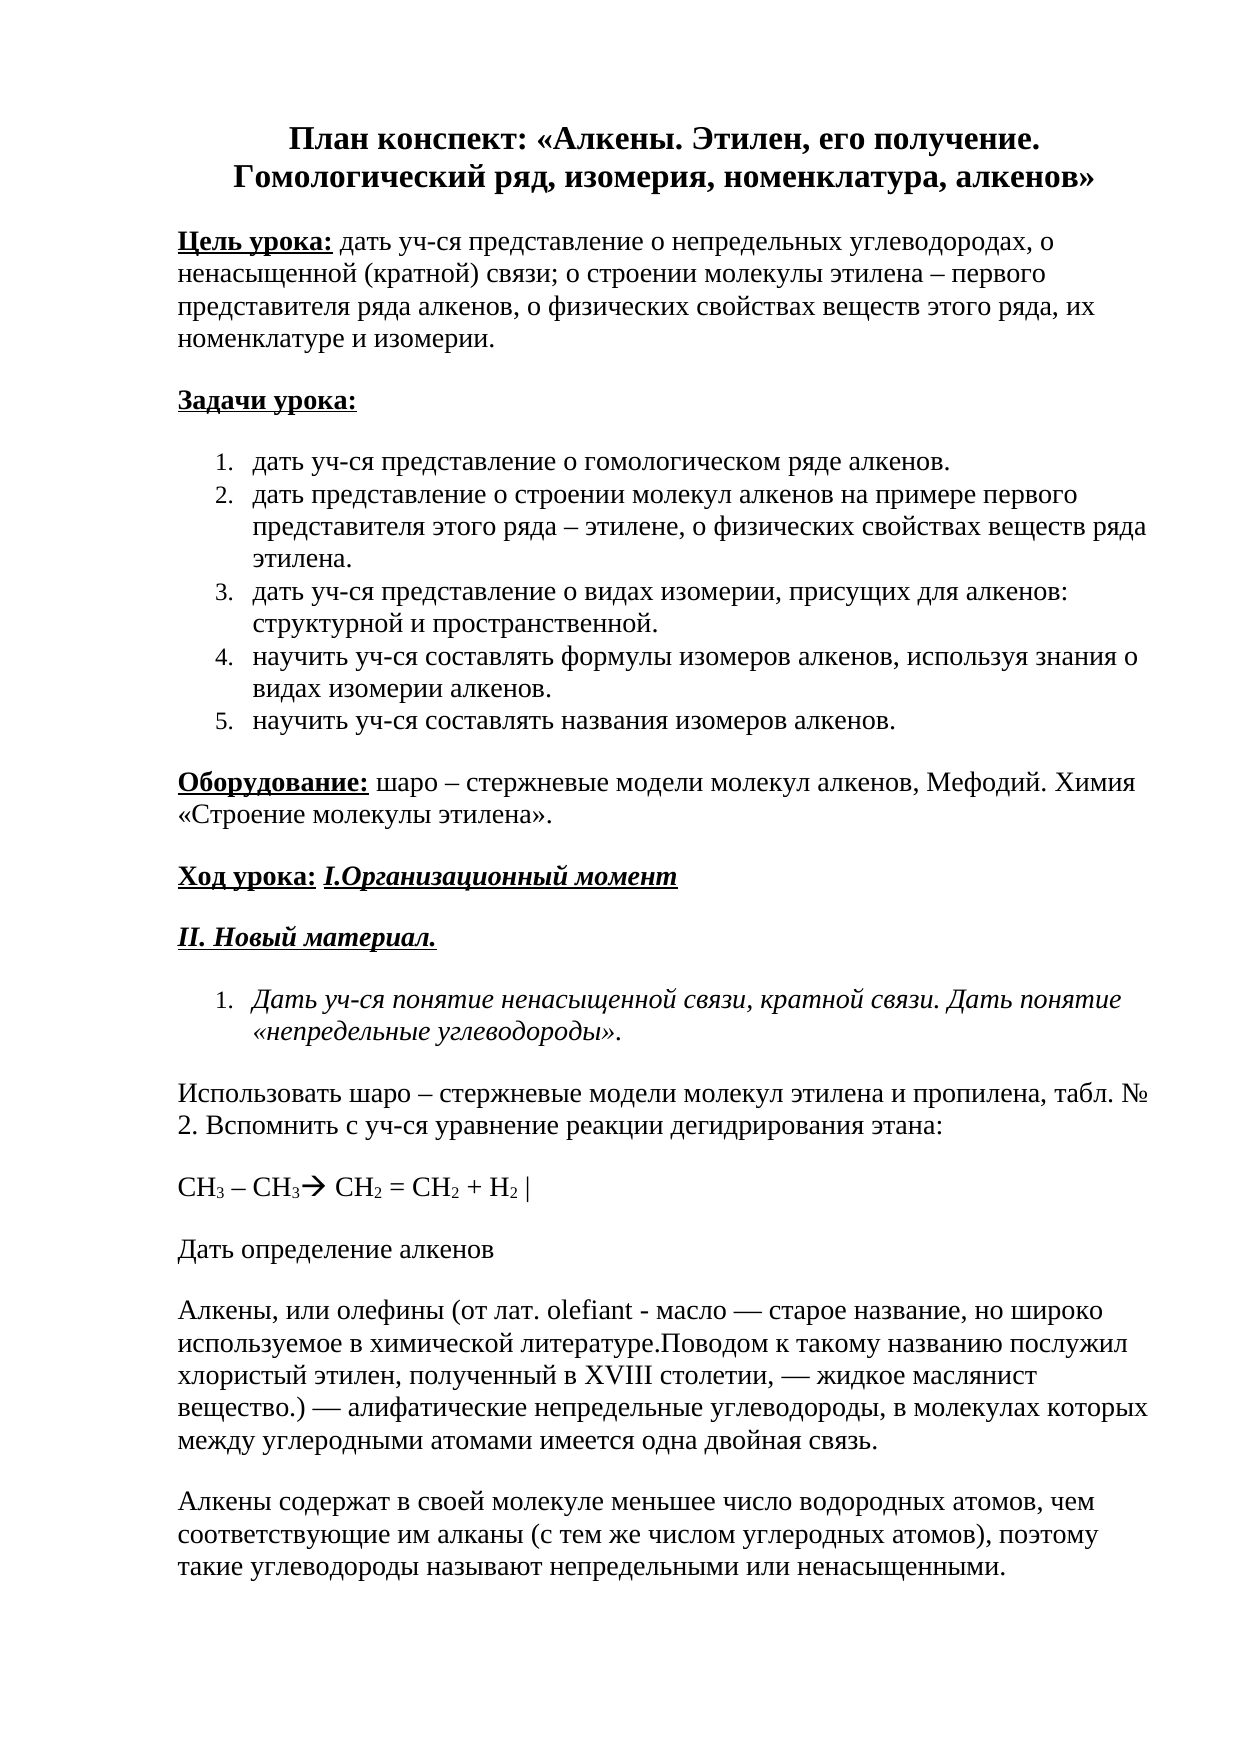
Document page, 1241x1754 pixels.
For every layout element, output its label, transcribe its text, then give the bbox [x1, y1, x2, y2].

text План конспект: «Алкены. Этилен, его получение. Гомологический ряд, изомерия, номенклатура, алкенов» [177, 118, 1152, 195]
text Оборудование: шаро – стержневые модели молекул алкенов, Мефодий. Химия «Строение молекулы этилена». [177, 765, 1152, 830]
list Дать уч-ся понятие ненасыщенной связи, кратной связи. Дать понятие «непредельные углеводороды». [215, 982, 1152, 1047]
text СН3 – СН3 CH2 = CH2 + H2 | [177, 1170, 1152, 1202]
text Алкены содержат в своей молекуле меньшее число водородных атомов, чем соответствующие им алканы (с тем же числом углеродных атомов), поэтому такие углеводороды называют непредельными или ненасыщенными. [177, 1484, 1152, 1582]
list дать представление о строении молекул алкенов на примере первого представителя этого ряда – этилене, о физических свойствах веществ ряда этилена. [215, 477, 1152, 574]
text Использовать шаро – стержневые модели молекул этилена и пропилена, табл. № 2. Вспомнить с уч-ся уравнение реакции дегидрирования этана: [177, 1076, 1152, 1141]
list дать уч-ся представление о видах изомерии, присущих для алкенов: структурной и пространственной. [215, 574, 1152, 639]
text Цель урока: дать уч-ся представление о непредельных углеводородах, о ненасыщенной (кратной) связи; о строении молекулы этилена – первого представителя ряда алкенов, о физических свойствах веществ этого ряда, их номенклатуре и изомерии. [177, 224, 1152, 353]
text Дать определение алкенов [177, 1232, 1152, 1264]
text Алкены, или олефины (от лат. olefiant - масло — старое название, но широко используемое в химической литературе.Поводом к такому названию послужил хлористый этилен, полученный в XVIII столетии, — жидкое маслянист вещество.) — алифатические непредельные углеводороды, в молекулах которых между углеродными атомами имеется одна двойная связь. [177, 1293, 1152, 1455]
list научить уч-ся составлять названия изомеров алкенов. [215, 703, 1152, 736]
text Задачи урока: [177, 383, 1152, 415]
list дать уч-ся представление о гомологическом ряде алкенов. [215, 444, 1152, 477]
text Ход урока: I.Организационный момент [177, 859, 1152, 891]
text II. Новый материал. [177, 921, 1152, 953]
list научить уч-ся составлять формулы изомеров алкенов, используя знания о видах изомерии алкенов. [215, 639, 1152, 703]
